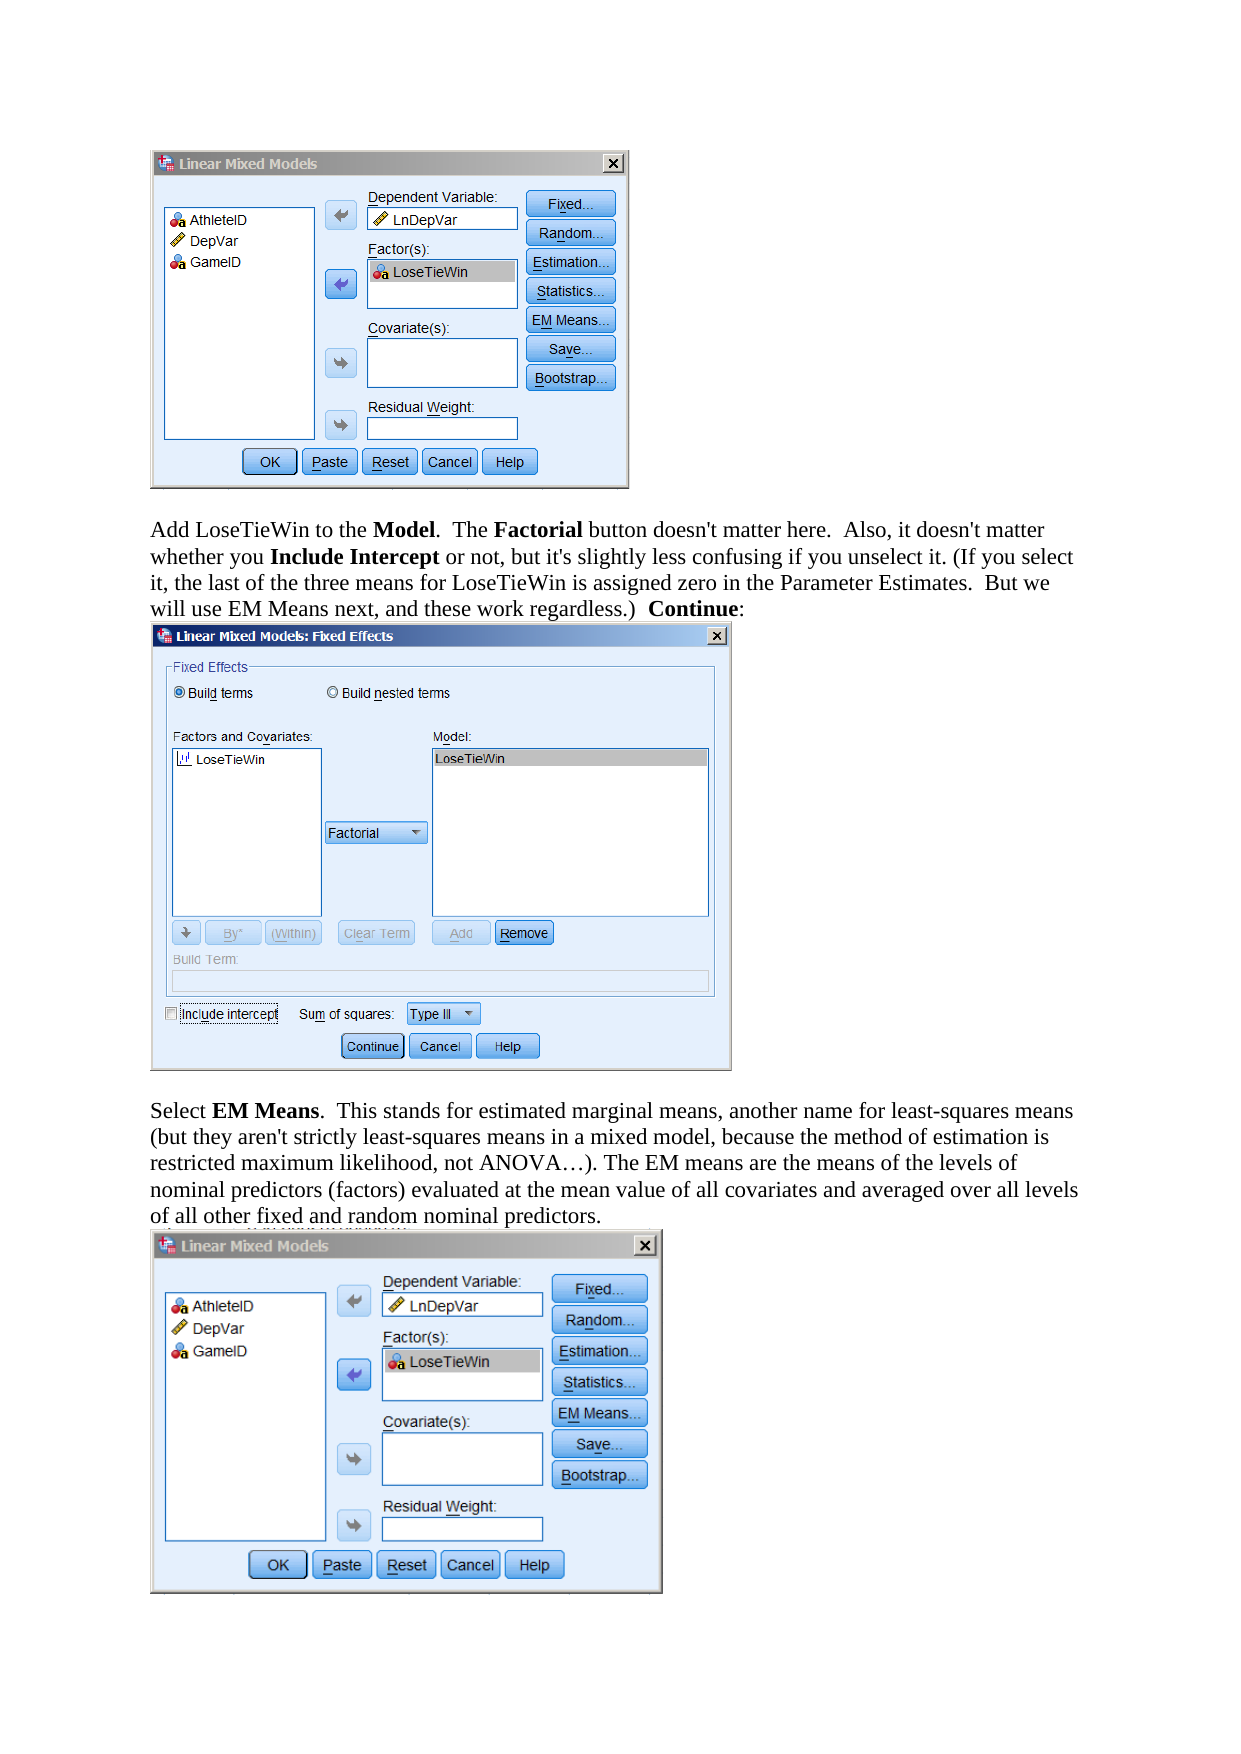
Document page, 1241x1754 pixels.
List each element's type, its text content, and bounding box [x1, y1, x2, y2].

picture [150, 1228, 664, 1595]
picture [150, 150, 630, 490]
text Add LoseTieWin to the Model. The Factorial button doesn't matter here. Also, it doesn't matter whether you Include Intercept or not, but it's slightly less confusing if you unselect it. (If you select it, the last of the three means for LoseTieWin is assigned zero in the Parameter Estimates. But we will use EM Means next, and these work regardless.) Continue: [150, 516, 1090, 622]
text Select EM Means. This stands for estimated marginal means, another name for least-squares means (but they aren't strictly least-squares means in a mixed model, because the method of estimation is restricted maximum likelihood, not ANOVA…). The EM means are the means of the levels of nominal predictors (factors) evaluated at the mean value of all covariates and averaged over all levels of all other fixed and random nominal predictors. [150, 1097, 1090, 1228]
picture [150, 621, 732, 1071]
